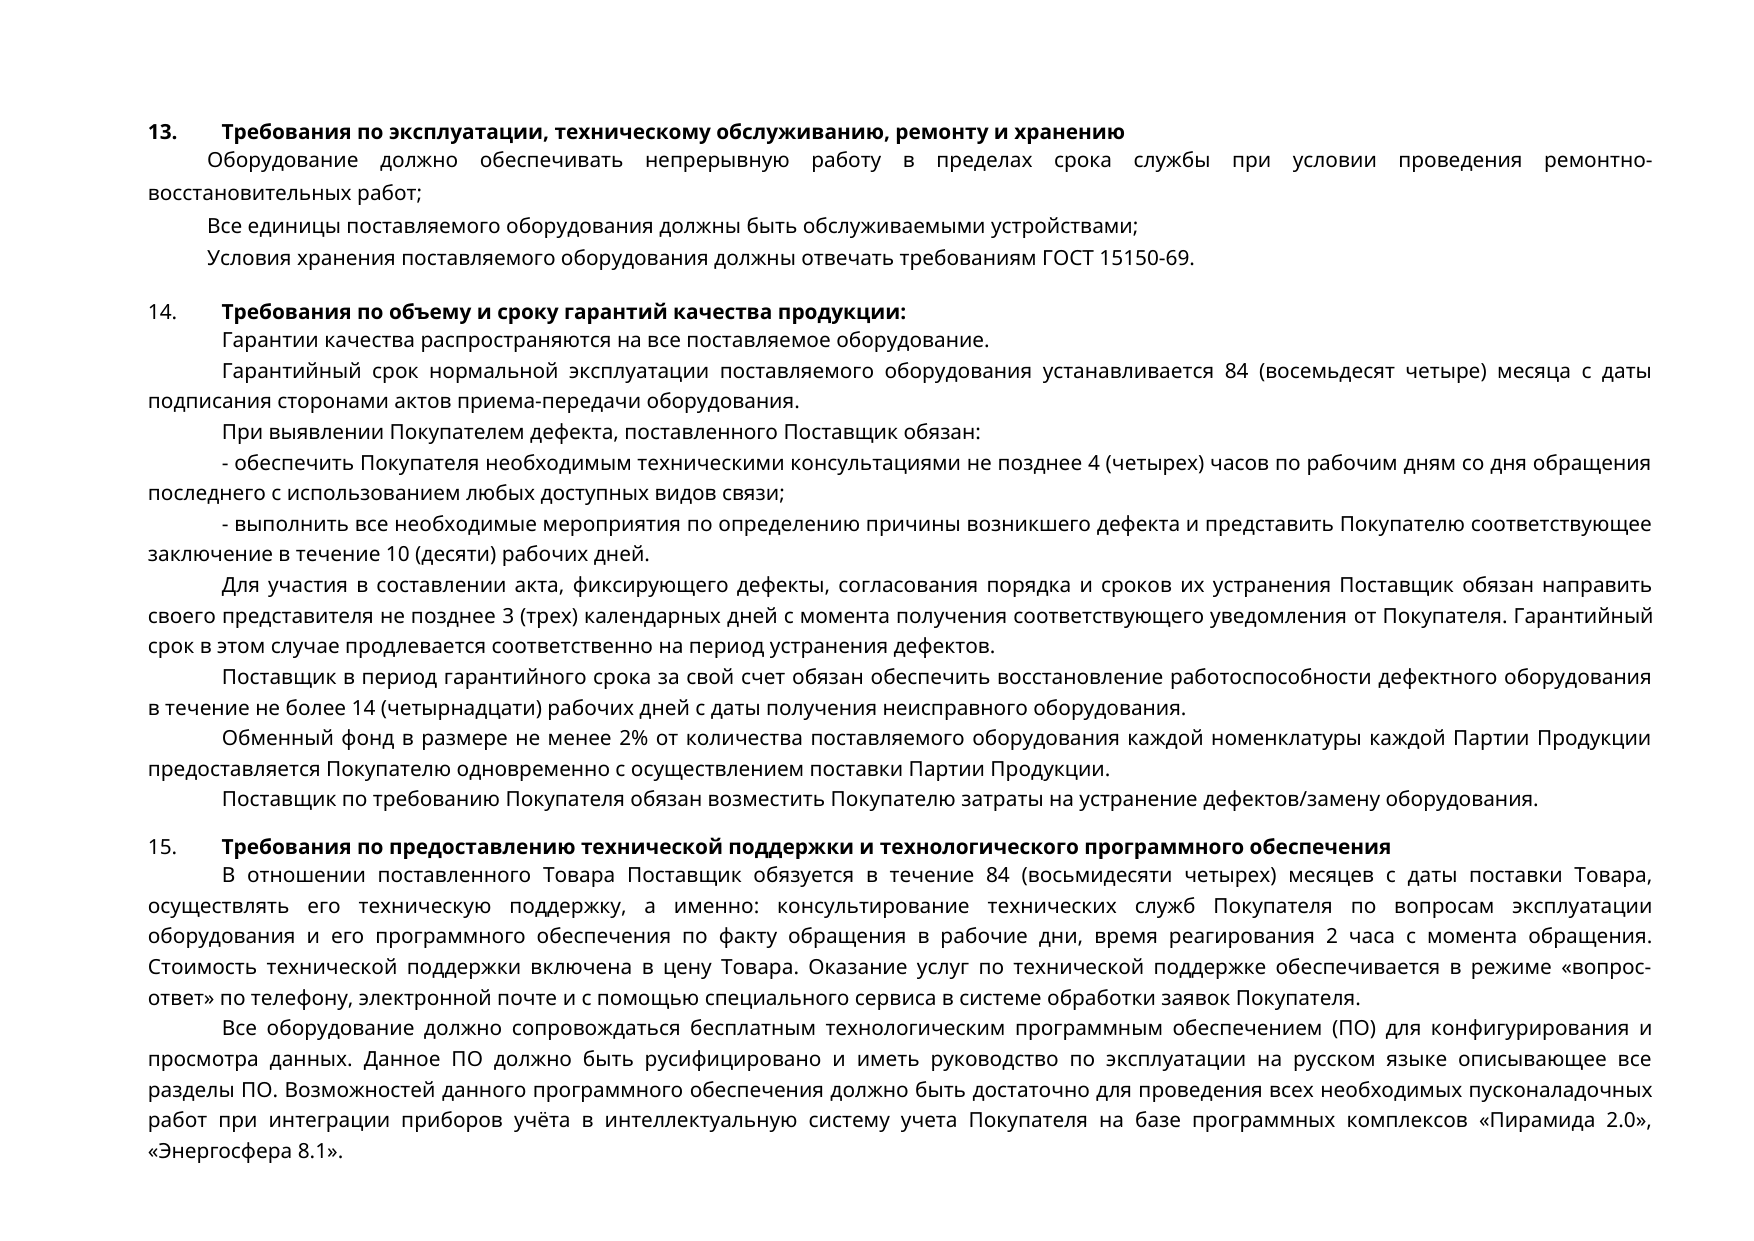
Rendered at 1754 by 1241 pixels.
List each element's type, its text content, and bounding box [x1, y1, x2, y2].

text - выполнить все необходимые мероприятия по определению причины возникшего дефекта и представить Покупателю соответствующее заключение в течение 10 (десяти) рабочих дней. [148, 509, 1654, 568]
text В отношении поставленного Товара Поставщик обязуется в течение 84 (восьмидесяти четырех) месяцев с даты поставки Товара, осуществлять его техническую поддержку, а именно: консультирование технических служб Покупателя по вопросам эксплуатации оборудования и его программного обеспечения по факту обращения в рабочие дни, время реагирования 2 часа с момента обращения. Стоимость технической поддержки включена в цену Товара. Оказание услуг по технической поддержке обеспечивается в режиме «вопрос-ответ» по телефону, электронной почте и с помощью специального сервиса в системе обработки заявок Покупателя. [148, 860, 1654, 1011]
text Гарантии качества распространяются на все поставляемое оборудование. [148, 325, 1654, 354]
list Требования по объему и сроку гарантий качества продукции: [148, 297, 1654, 325]
text Оборудование должно обеспечивать непрерывную работу в пределах срока службы при условии проведения ремонтно-восстановительных работ; [148, 146, 1654, 207]
text Все единицы поставляемого оборудования должны быть обслуживаемыми устройствами; [148, 211, 1654, 239]
list Требования по предоставлению технической поддержки и технологического программного обеспечения [148, 832, 1654, 860]
text Условия хранения поставляемого оборудования должны отвечать требованиям ГОСТ 15150-69. [148, 243, 1654, 272]
text Обменный фонд в размере не менее 2% от количества поставляемого оборудования каждой номенклатуры каждой Партии Продукции предоставляется Покупателю одновременно с осуществлением поставки Партии Продукции. [148, 723, 1654, 782]
text При выявлении Покупателем дефекта, поставленного Поставщик обязан: [148, 417, 1654, 446]
text Поставщик по требованию Покупателя обязан возместить Покупателю затраты на устранение дефектов/замену оборудования. [148, 784, 1654, 813]
list Требования по эксплуатации, техническому обслуживанию, ремонту и хранению [148, 117, 1654, 146]
text Поставщик в период гарантийного срока за свой счет обязан обеспечить восстановление работоспособности дефектного оборудования в течение не более 14 (четырнадцати) рабочих дней с даты получения неисправного оборудования. [148, 662, 1654, 721]
text Гарантийный срок нормальной эксплуатации поставляемого оборудования устанавливается 84 (восемьдесят четыре) месяца с даты подписания сторонами актов приема-передачи оборудования. [148, 356, 1654, 415]
text - обеспечить Покупателя необходимым техническими консультациями не позднее 4 (четырех) часов по рабочим дням со дня обращения последнего с использованием любых доступных видов связи; [148, 448, 1654, 507]
text Для участия в составлении акта, фиксирующего дефекты, согласования порядка и сроков их устранения Поставщик обязан направить своего представителя не позднее 3 (трех) календарных дней с момента получения соответствующего уведомления от Покупателя. Гарантийный срок в этом случае продлевается соответственно на период устранения дефектов. [148, 570, 1654, 660]
text Все оборудование должно сопровождаться бесплатным технологическим программным обеспечением (ПО) для конфигурирования и просмотра данных. Данное ПО должно быть русифицировано и иметь руководство по эксплуатации на русском языке описывающее все разделы ПО. Возможностей данного программного обеспечения должно быть достаточно для проведения всех необходимых пусконаладочных работ при интеграции приборов учёта в интеллектуальную систему учета Покупателя на базе программных комплексов «Пирамида 2.0», «Энергосфера 8.1». [148, 1013, 1654, 1164]
